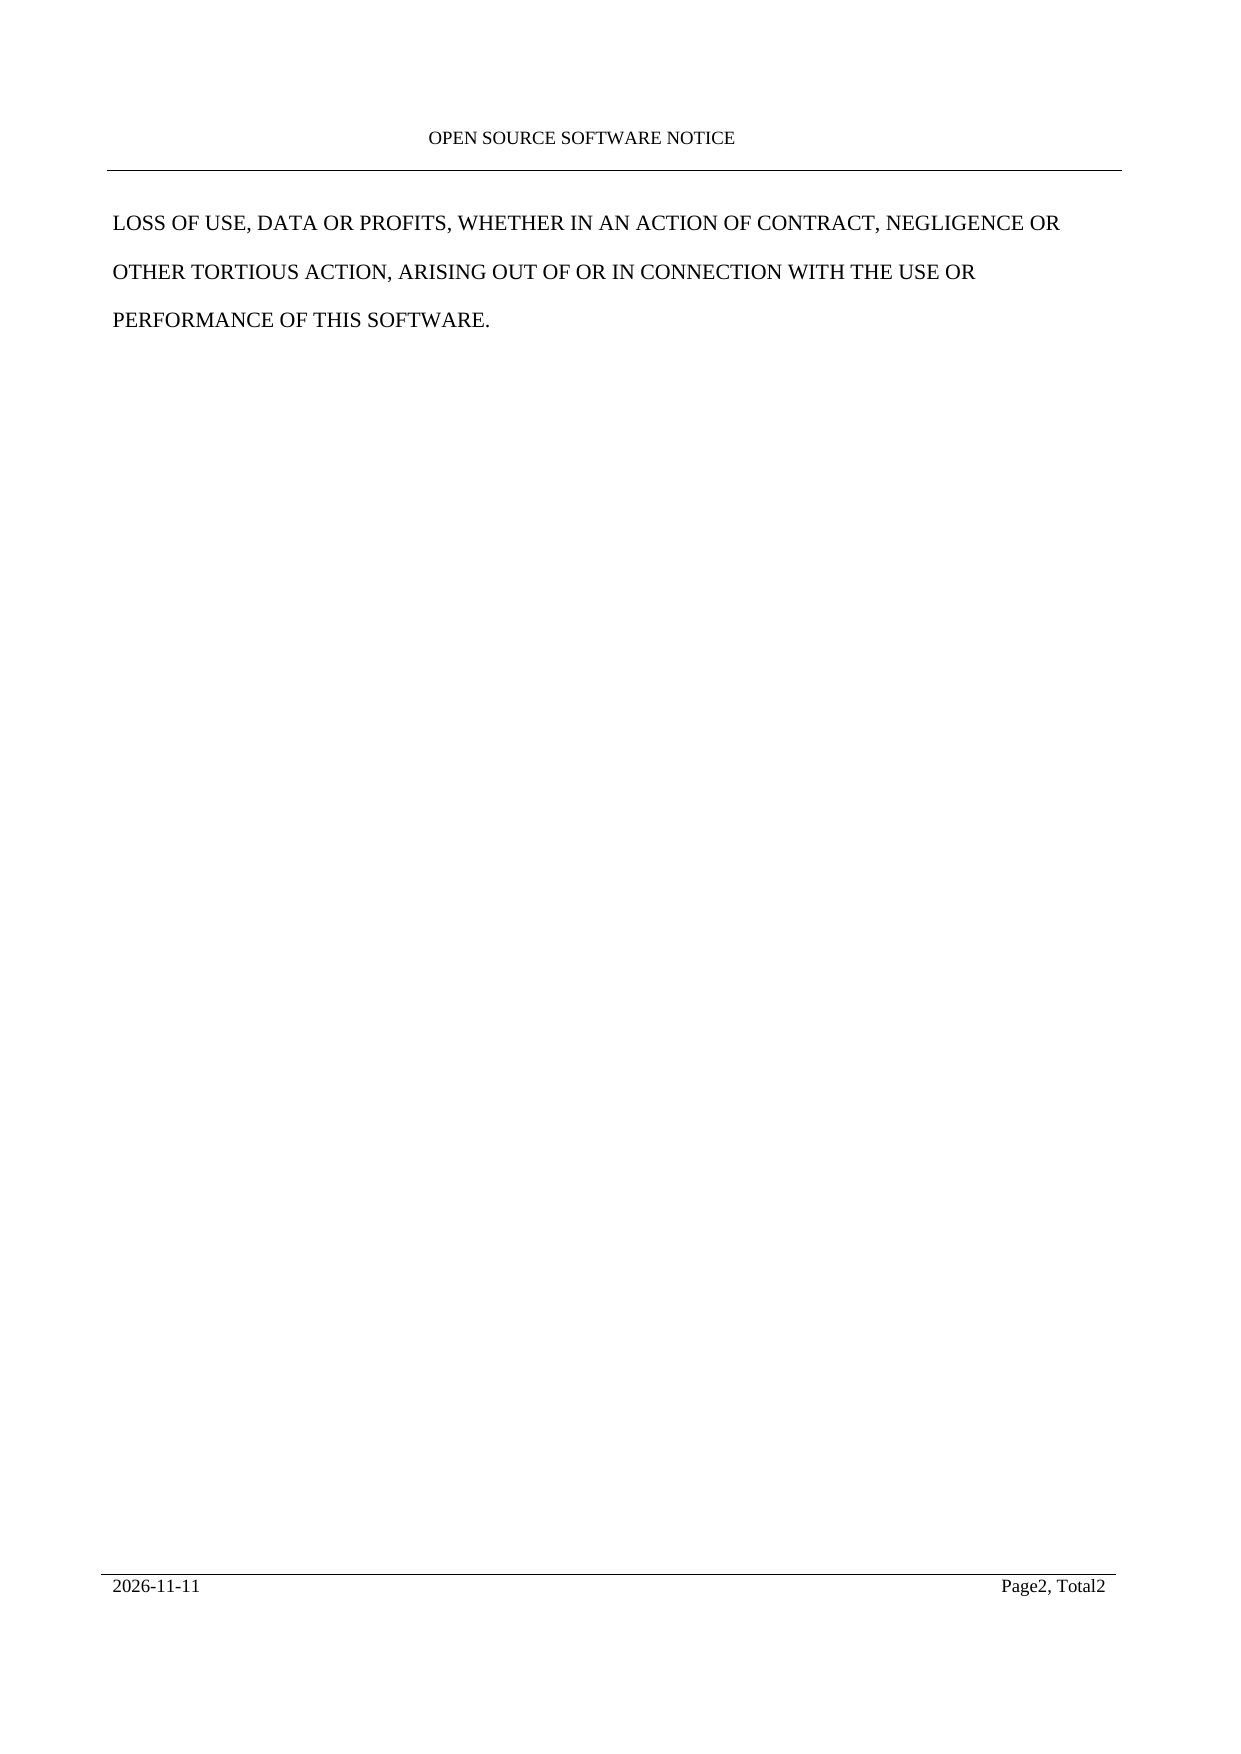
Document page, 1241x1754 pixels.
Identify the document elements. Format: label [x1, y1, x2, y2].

text [112, 206, 1128, 385]
